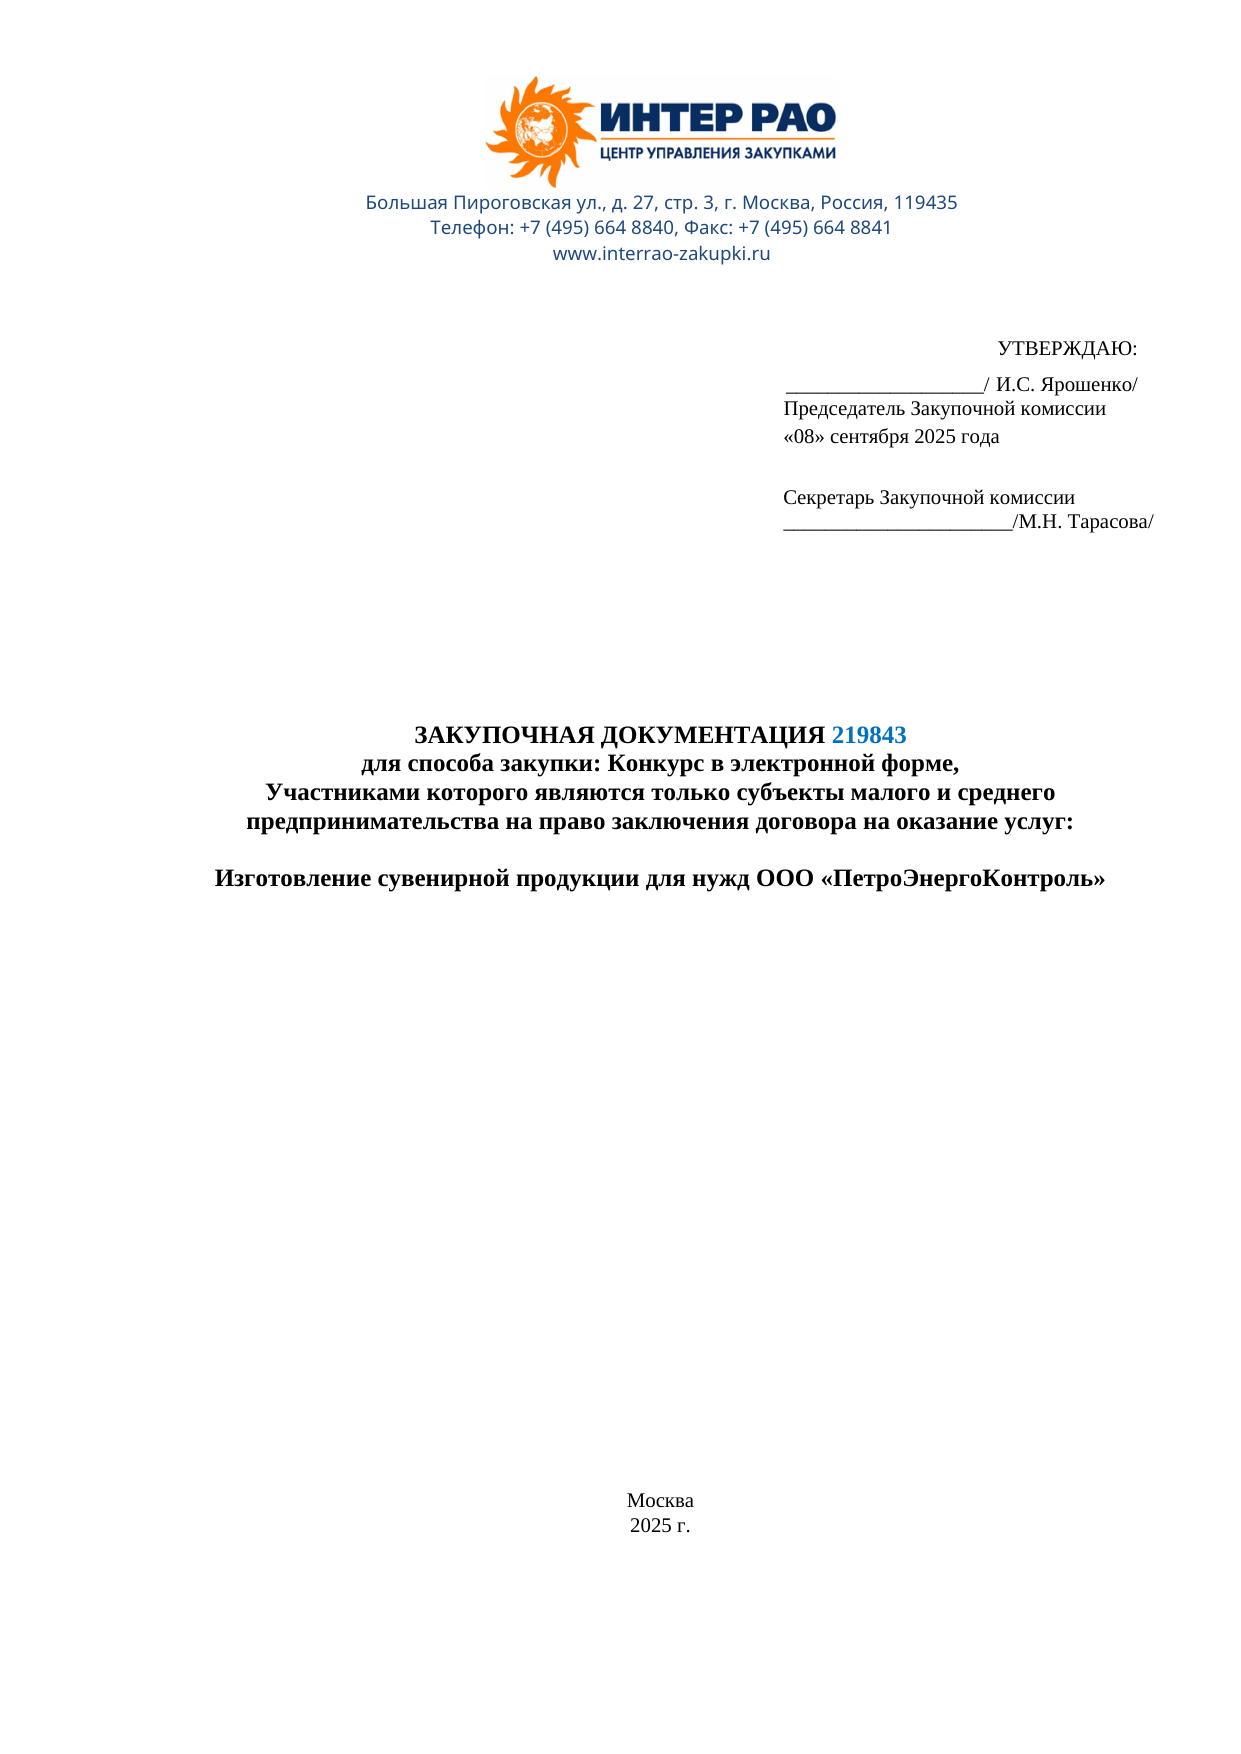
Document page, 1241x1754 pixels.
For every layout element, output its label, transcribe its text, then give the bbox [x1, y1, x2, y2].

text ______________________/М.Н. Тарасова/ [783, 509, 1172, 533]
text УТВЕРЖДАЮ: [148, 335, 1138, 359]
text Участниками которого являются только субъекты малого и среднего предпринимательства на право заключения договора на оказание услуг: [148, 777, 1172, 863]
text Секретарь Закупочной комиссии [783, 485, 1172, 509]
text Председатель Закупочной комиссии [783, 396, 1172, 420]
picture [484, 75, 839, 190]
text Изготовление сувенирной продукции для нужд ООО «ПетроЭнергоКонтроль» [148, 863, 1172, 892]
text 2025 г. [148, 1512, 1172, 1537]
text для способа закупки: Конкурс в электронной форме, [148, 748, 1172, 777]
text ___________________/ И.С. Ярошенко/ [148, 372, 1138, 396]
text ЗАКУПОЧНАЯ ДОКУМЕНТАЦИЯ 219843 [148, 720, 1172, 748]
text Москва [148, 1488, 1172, 1512]
text «08» сентября 2025 года [148, 424, 1172, 448]
